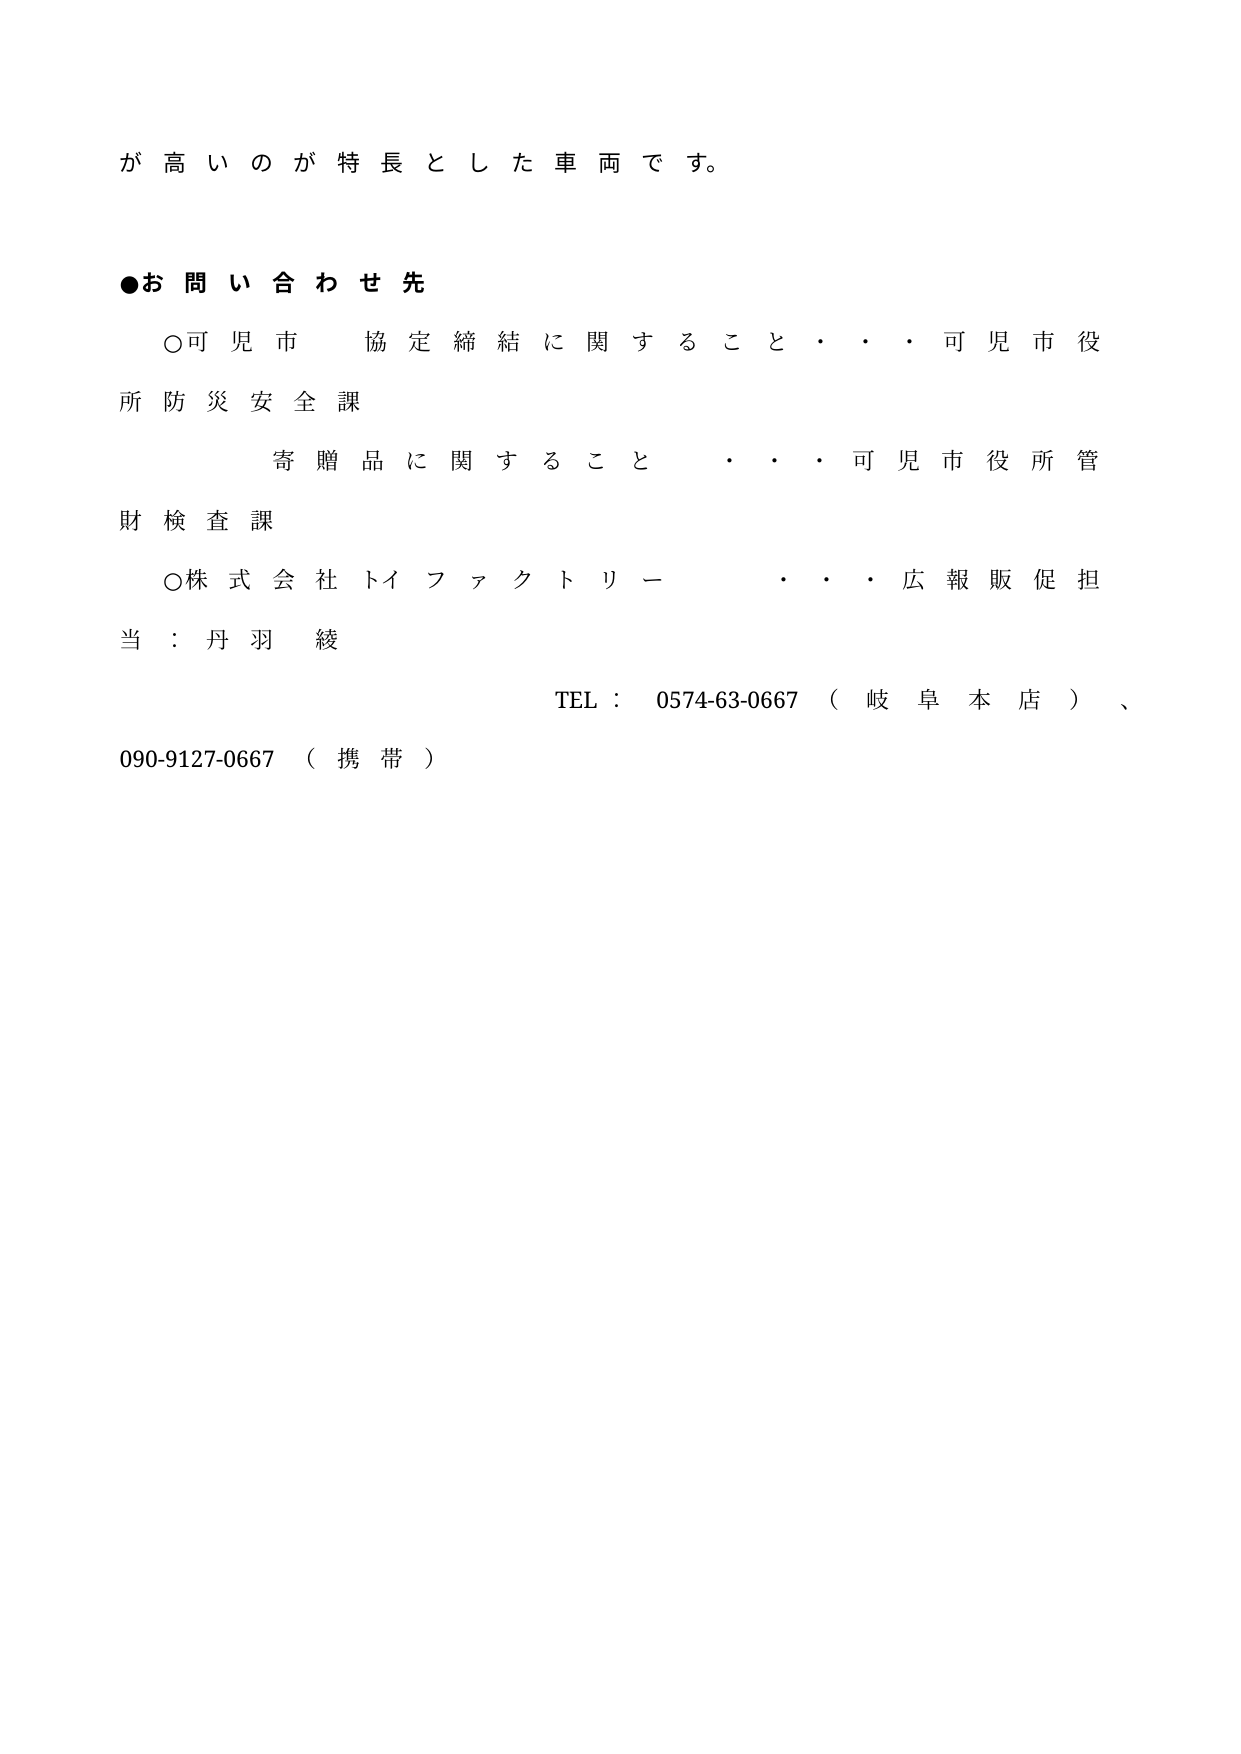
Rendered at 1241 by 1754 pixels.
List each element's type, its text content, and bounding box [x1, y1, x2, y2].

text ○株式会社トイファクトリー ・・・広報販促担当：丹羽 綾 [119, 549, 1121, 668]
text TEL：0574-63-0667（岐阜本店）、090-9127-0667（携帯） [119, 668, 1121, 788]
text ○可児市 協定締結に関すること・・・可児市役所防災安全課 [119, 311, 1121, 430]
text 寄贈品に関すること ・・・可児市役所管財検査課 [119, 430, 1121, 549]
text ●お問い合わせ先 [119, 251, 1121, 311]
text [119, 132, 1121, 192]
